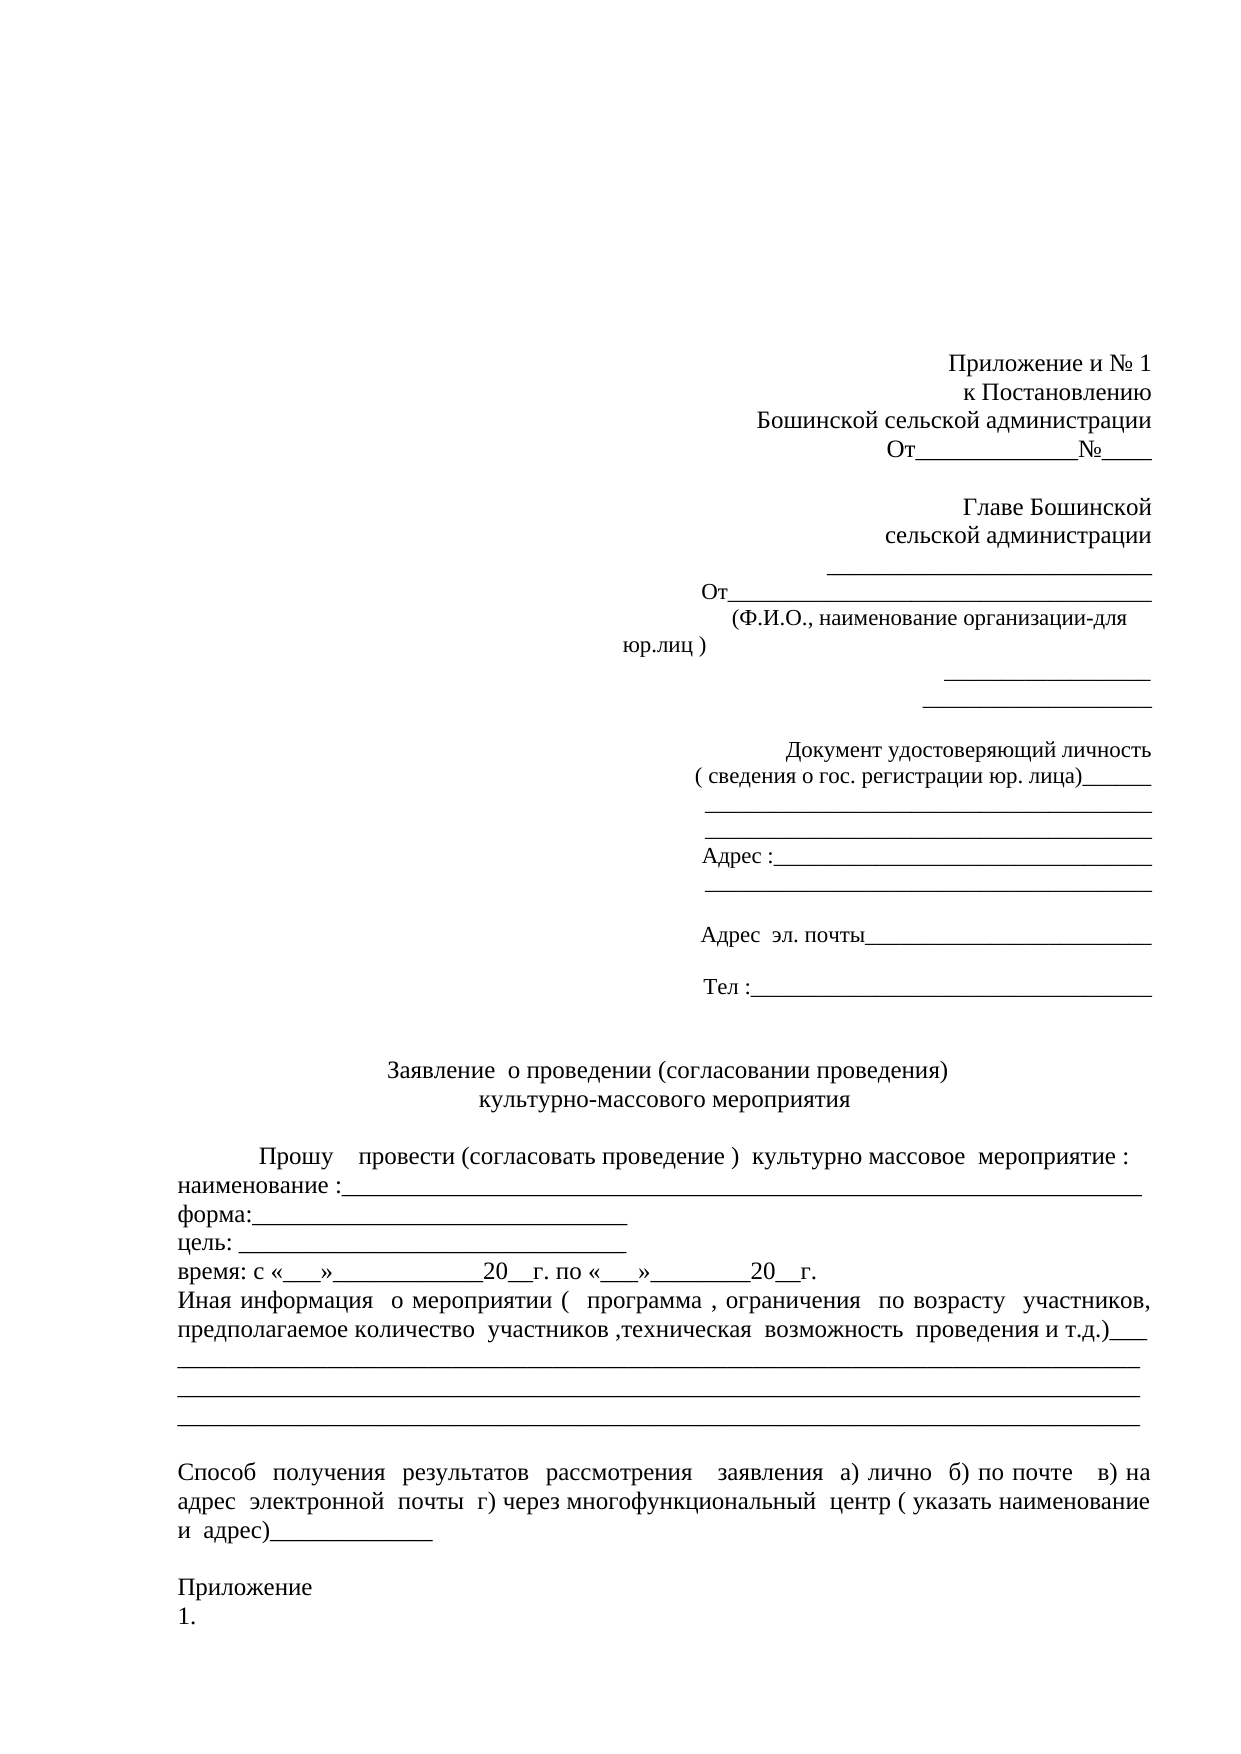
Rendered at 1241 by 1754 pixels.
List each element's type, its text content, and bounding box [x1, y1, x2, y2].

text Иная информация о мероприятии ( программа , ограничения по возрасту участников, предполагаемое количество участников ,техническая возможность проведения и т.д.)___ [177, 1285, 1152, 1342]
text 1. [177, 1601, 1152, 1630]
text форма:______________________________ [177, 1199, 1152, 1227]
text ( сведения о гос. регистрации юр. лица)______ [177, 763, 1152, 789]
text Документ удостоверяющий личность [177, 736, 1152, 763]
text Бошинской сельской администрации [177, 406, 1152, 434]
text культурно-массового мероприятия [177, 1084, 1152, 1112]
text наименование :________________________________________________________________ [177, 1170, 1152, 1199]
text Тел :___________________________________ [177, 973, 1152, 1000]
text _______________________________________ [177, 868, 1152, 894]
text к Постановлению [177, 377, 1152, 406]
text __________________________ [177, 549, 1152, 578]
text Адрес эл. почты_________________________ [177, 921, 1152, 947]
text время: с «___»____________20__г. по «___»________20__г. [177, 1256, 1152, 1285]
text Прошу провести (согласовать проведение ) культурно массовое мероприятие : [177, 1141, 1152, 1170]
text сельской администрации [177, 521, 1152, 549]
text Заявление о проведении (согласовании проведения) [177, 1055, 1152, 1084]
text _______________________________________________________________________________________________________________________________________________________________________________________________________________________________________ [177, 1342, 1152, 1429]
text Приложение [177, 1572, 1152, 1601]
text _______________________________________ [177, 815, 1152, 842]
text От_____________________________________ [177, 578, 1152, 604]
text цель: _______________________________ [177, 1227, 1152, 1256]
text ______________________________________ [177, 657, 1152, 710]
text Приложение и № 1 [177, 348, 1152, 377]
text От_____________№____ [177, 434, 1152, 463]
text _______________________________________ [177, 789, 1152, 815]
text Способ получения результатов рассмотрения заявления а) лично б) по почте в) на адрес электронной почты г) через многофункциональный центр ( указать наименование и адрес)_____________ [177, 1457, 1152, 1544]
text Главе Бошинской [177, 492, 1152, 521]
text (Ф.И.О., наименование организации-для юр.лиц ) [177, 604, 1152, 657]
text Адрес :_________________________________ [177, 842, 1152, 868]
